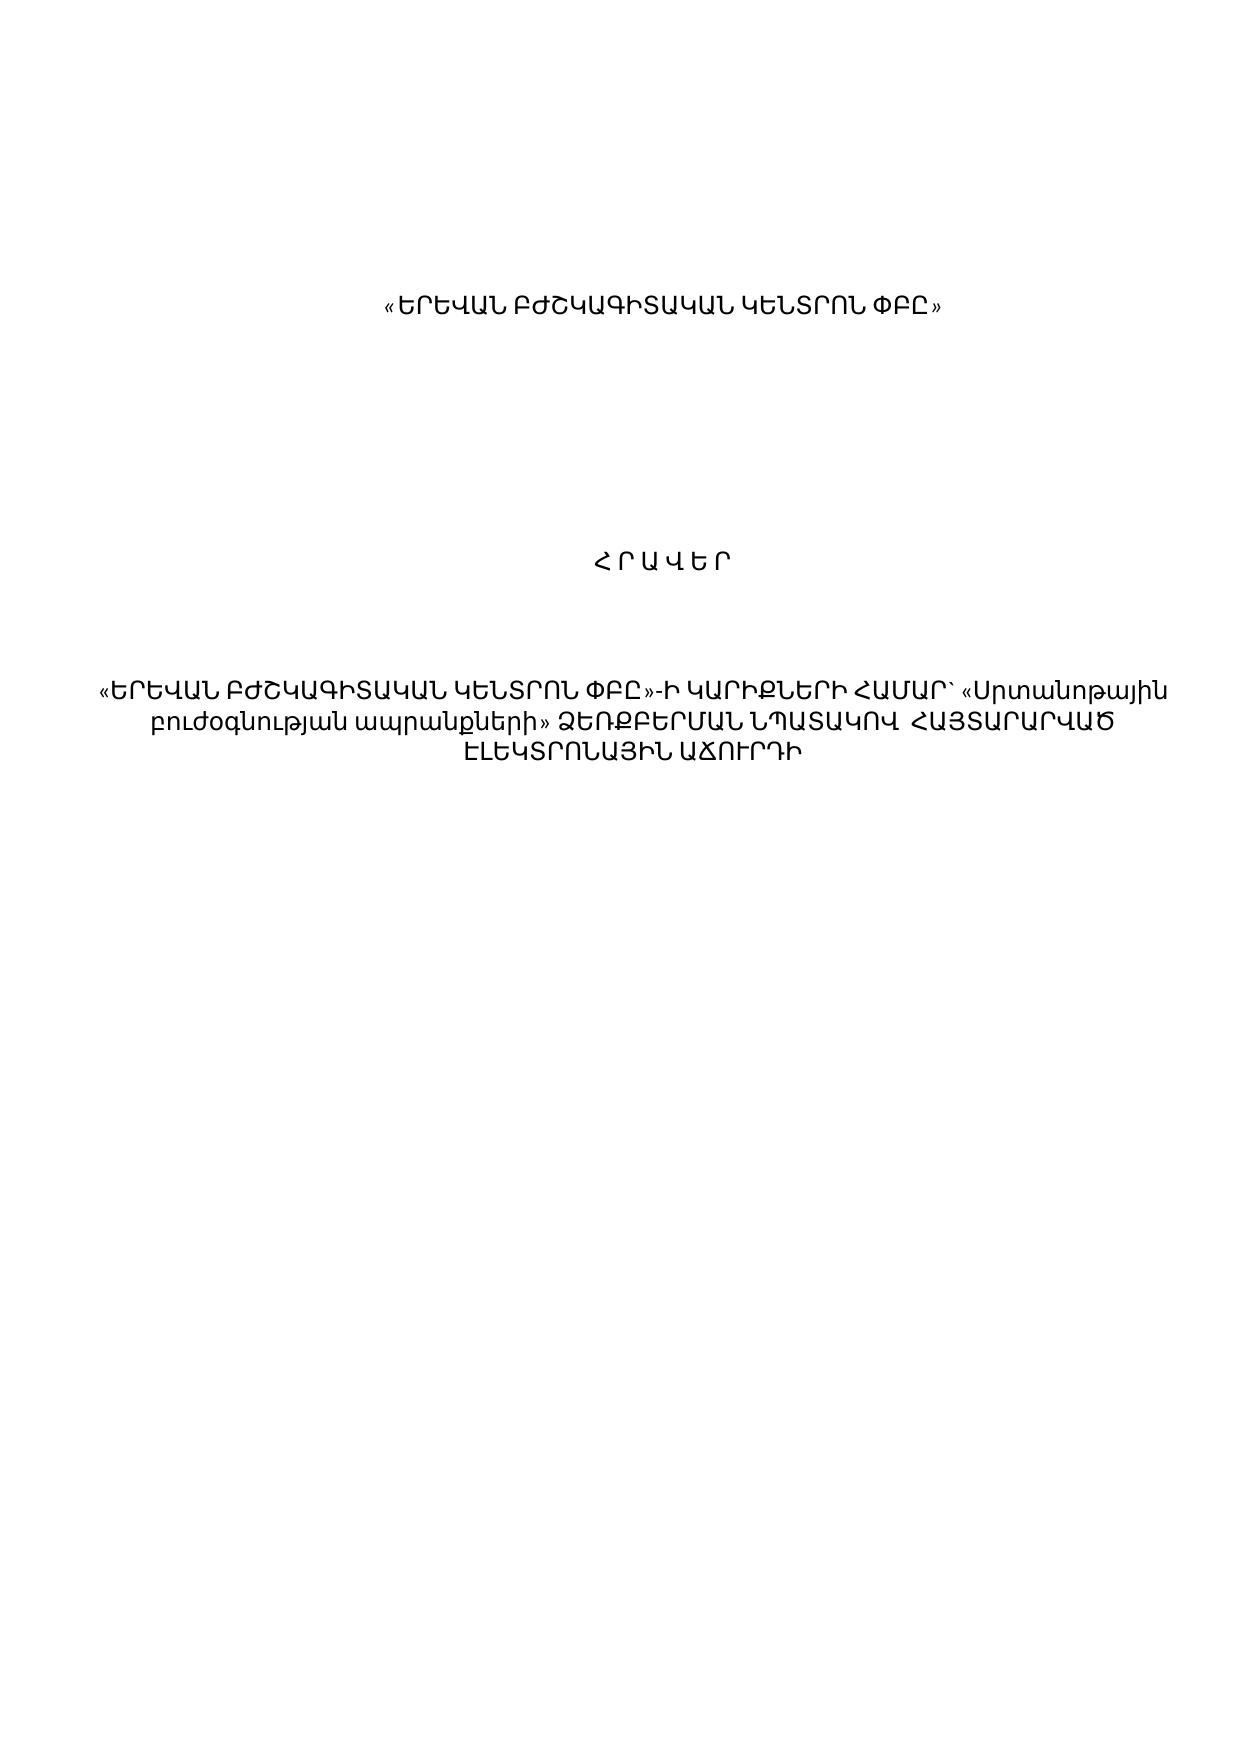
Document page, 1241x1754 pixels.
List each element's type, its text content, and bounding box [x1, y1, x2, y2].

text «ԵՐԵՎԱՆ ԲԺՇԿԱԳԻՏԱԿԱՆ ԿԵՆՏՐՈՆ ՓԲԸ»-Ի ԿԱՐԻՔՆԵՐԻ ՀԱՄԱՐ` «Սրտանոթային բուժօգնության ապրանքների» ՁԵՌՔԲԵՐՄԱՆ ՆՊԱՏԱԿՈՎ ՀԱՅՏԱՐԱՐՎԱԾ ԷԼԵԿՏՐՈՆԱՅԻՆ ԱՃՈՒՐԴԻ [94, 676, 1172, 767]
text Հ Ր Ա Վ Ե Ր [94, 546, 1172, 577]
text « ԵՐԵՎԱՆ ԲԺՇԿԱԳԻՏԱԿԱՆ ԿԵՆՏՐՈՆ ՓԲԸ» [94, 290, 1172, 321]
